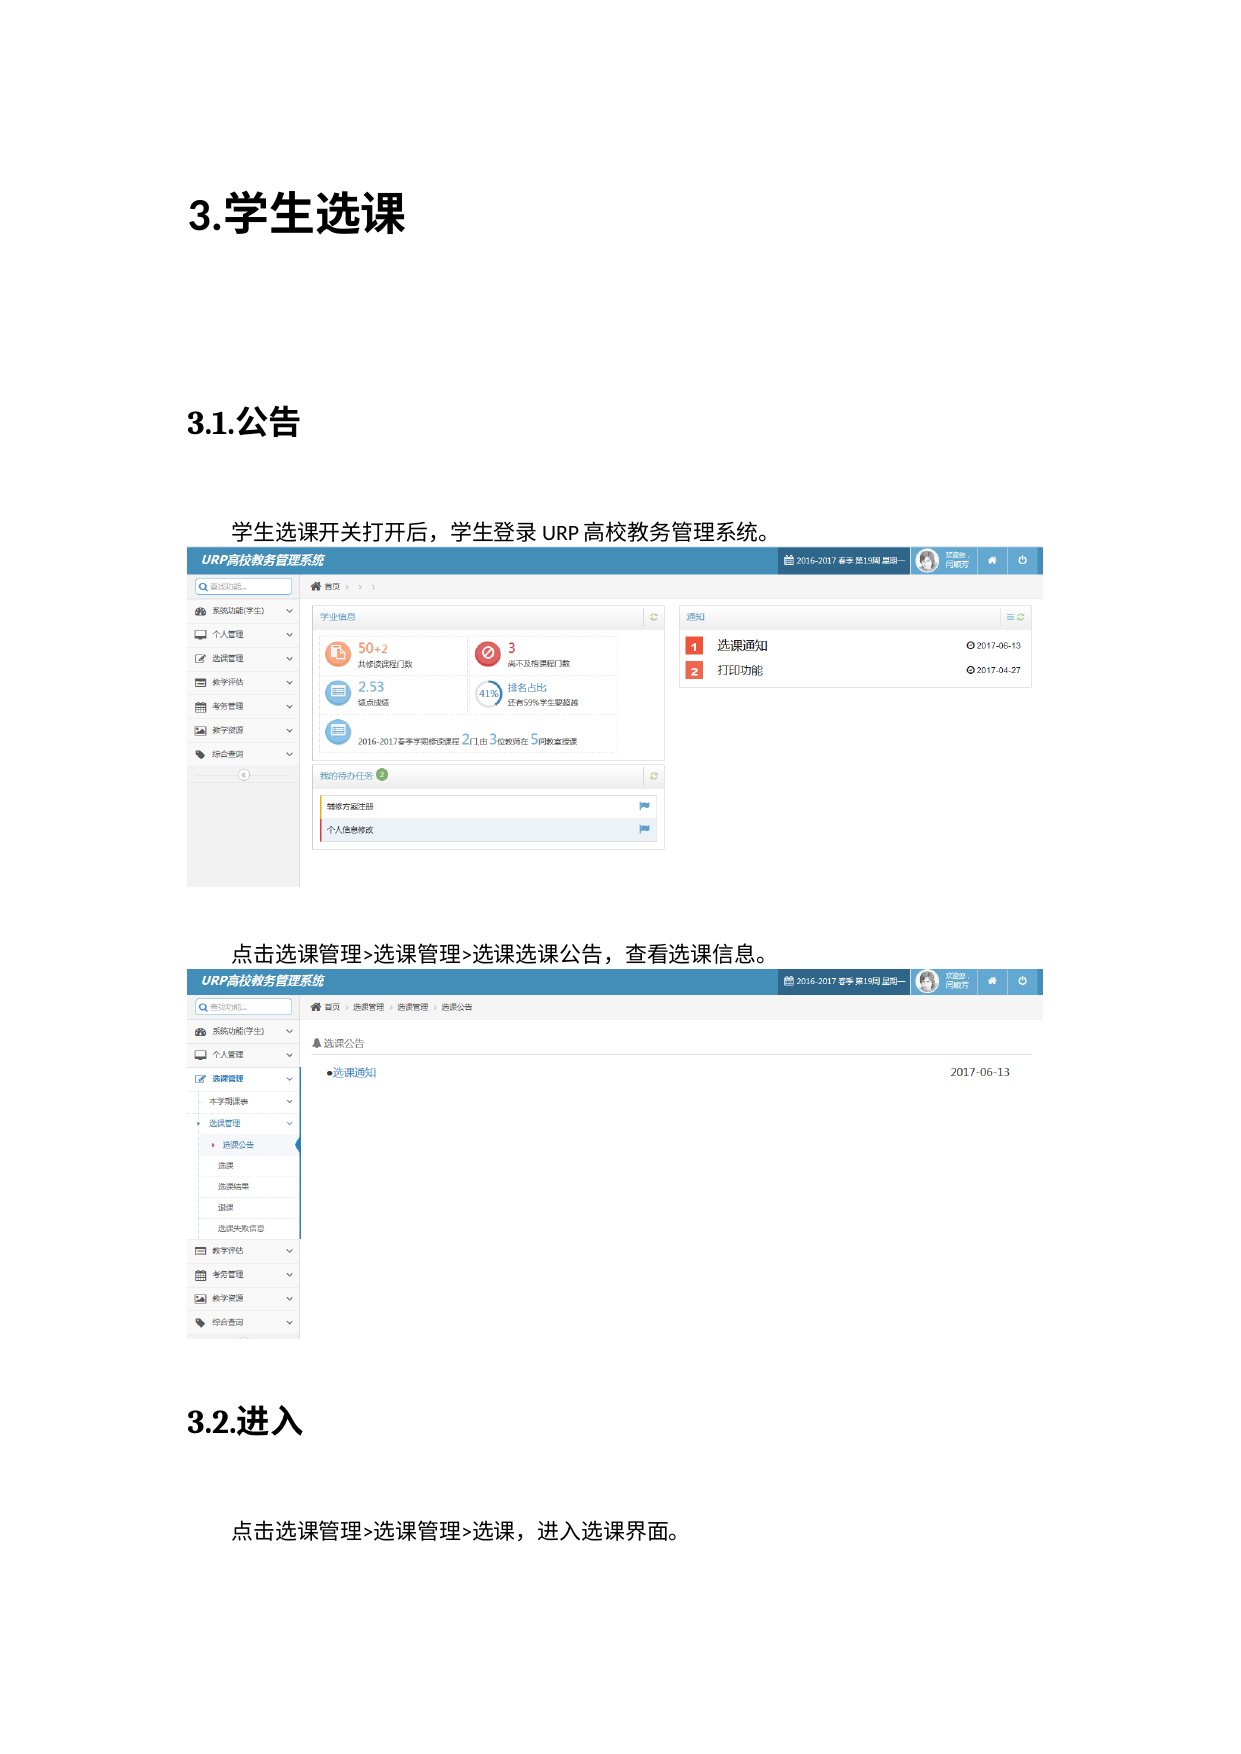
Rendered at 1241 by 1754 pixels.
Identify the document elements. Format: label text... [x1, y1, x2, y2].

text 点击选课管理>选课管理>选课，进入选课界面。 [187, 1514, 1053, 1546]
text 点击选课管理>选课管理>选课选课公告，查看选课信息。 [187, 937, 1053, 969]
picture [187, 969, 1043, 1339]
subtitle 3.1.公告 [187, 387, 1053, 452]
text 学生选课开关打开后，学生登录URP高校教务管理系统。 [187, 514, 1053, 547]
subtitle 3.学生选课 [187, 162, 1053, 259]
picture [187, 546, 1043, 887]
subtitle 3.2.进入 [187, 1387, 1053, 1452]
